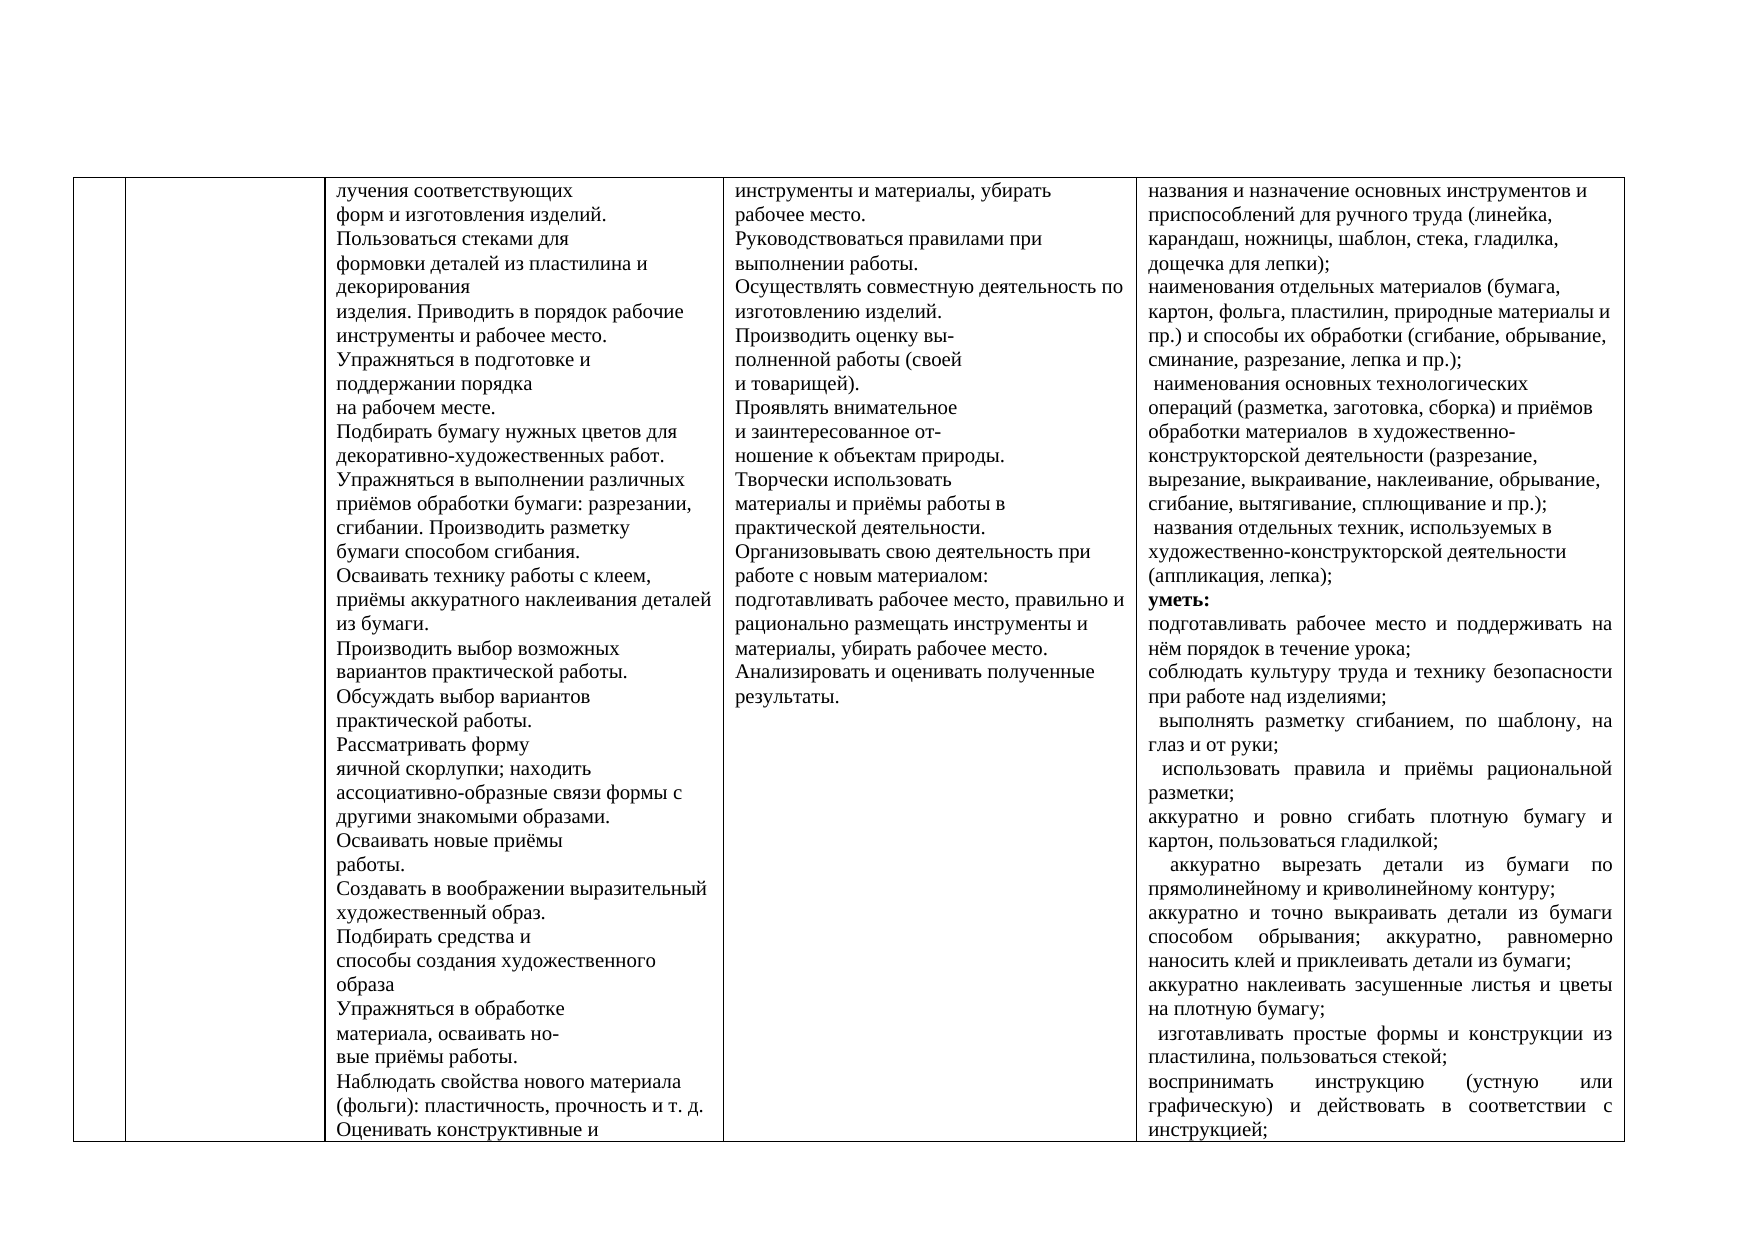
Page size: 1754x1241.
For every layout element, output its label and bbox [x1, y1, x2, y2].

table_cell [126, 178, 324, 1141]
table_cell [74, 178, 125, 1141]
table_cell [326, 178, 723, 1141]
table_cell [724, 178, 1136, 1141]
table_cell [1137, 178, 1624, 1141]
